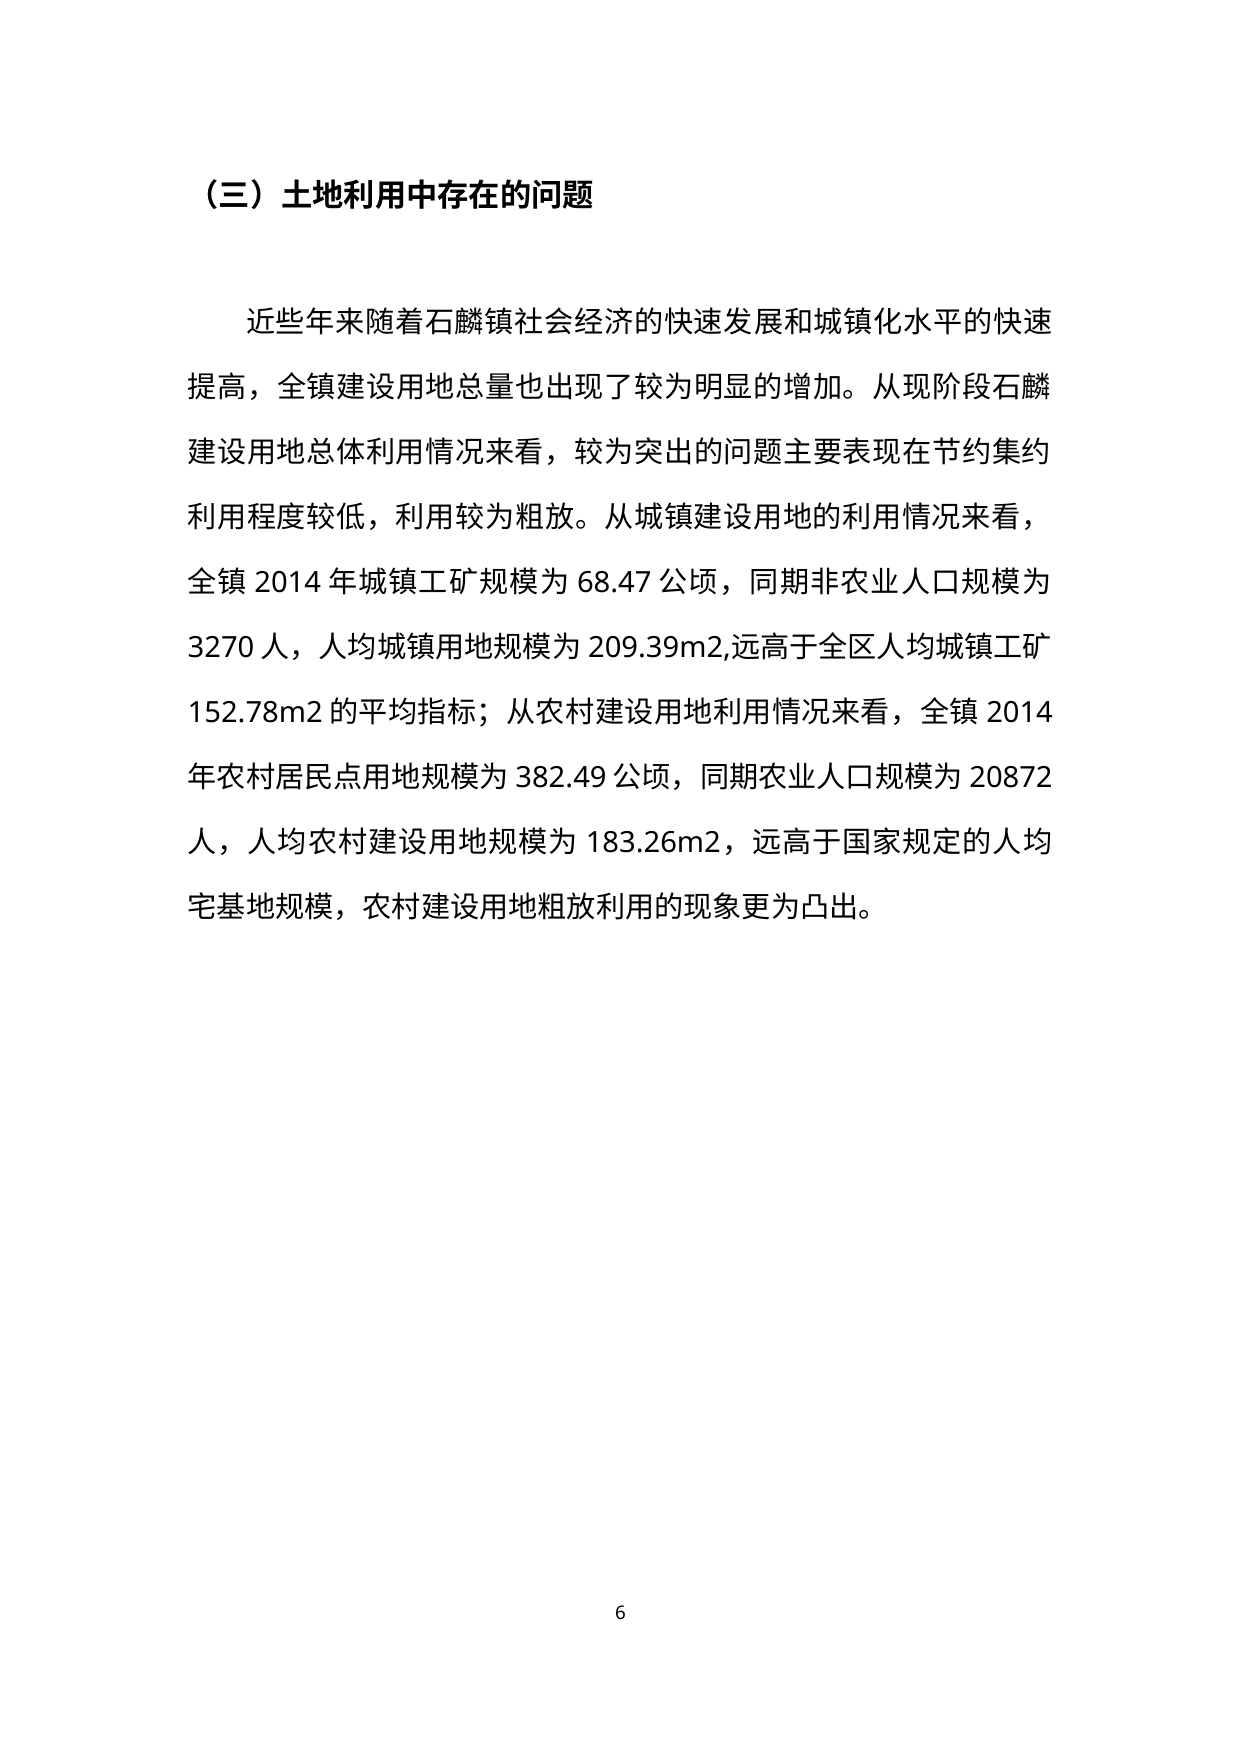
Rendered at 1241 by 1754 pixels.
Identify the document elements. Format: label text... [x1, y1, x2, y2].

text 近些年来随着石麟镇社会经济的快速发展和城镇化水平的快速提高，全镇建设用地总量也出现了较为明显的增加。从现阶段石麟建设用地总体利用情况来看，较为突出的问题主要表现在节约集约利用程度较低，利用较为粗放。从城镇建设用地的利用情况来看，全镇2014年城镇工矿规模为68.47公顷，同期非农业人口规模为3270人，人均城镇用地规模为209.39m2,远高于全区人均城镇工矿152.78m2的平均指标；从农村建设用地利用情况来看，全镇2014年农村居民点用地规模为382.49公顷，同期农业人口规模为20872人，人均农村建设用地规模为183.26m2，远高于国家规定的人均宅基地规模，农村建设用地粗放利用的现象更为凸出。 [187, 287, 1053, 937]
subtitle （三）土地利用中存在的问题 [187, 160, 1053, 225]
